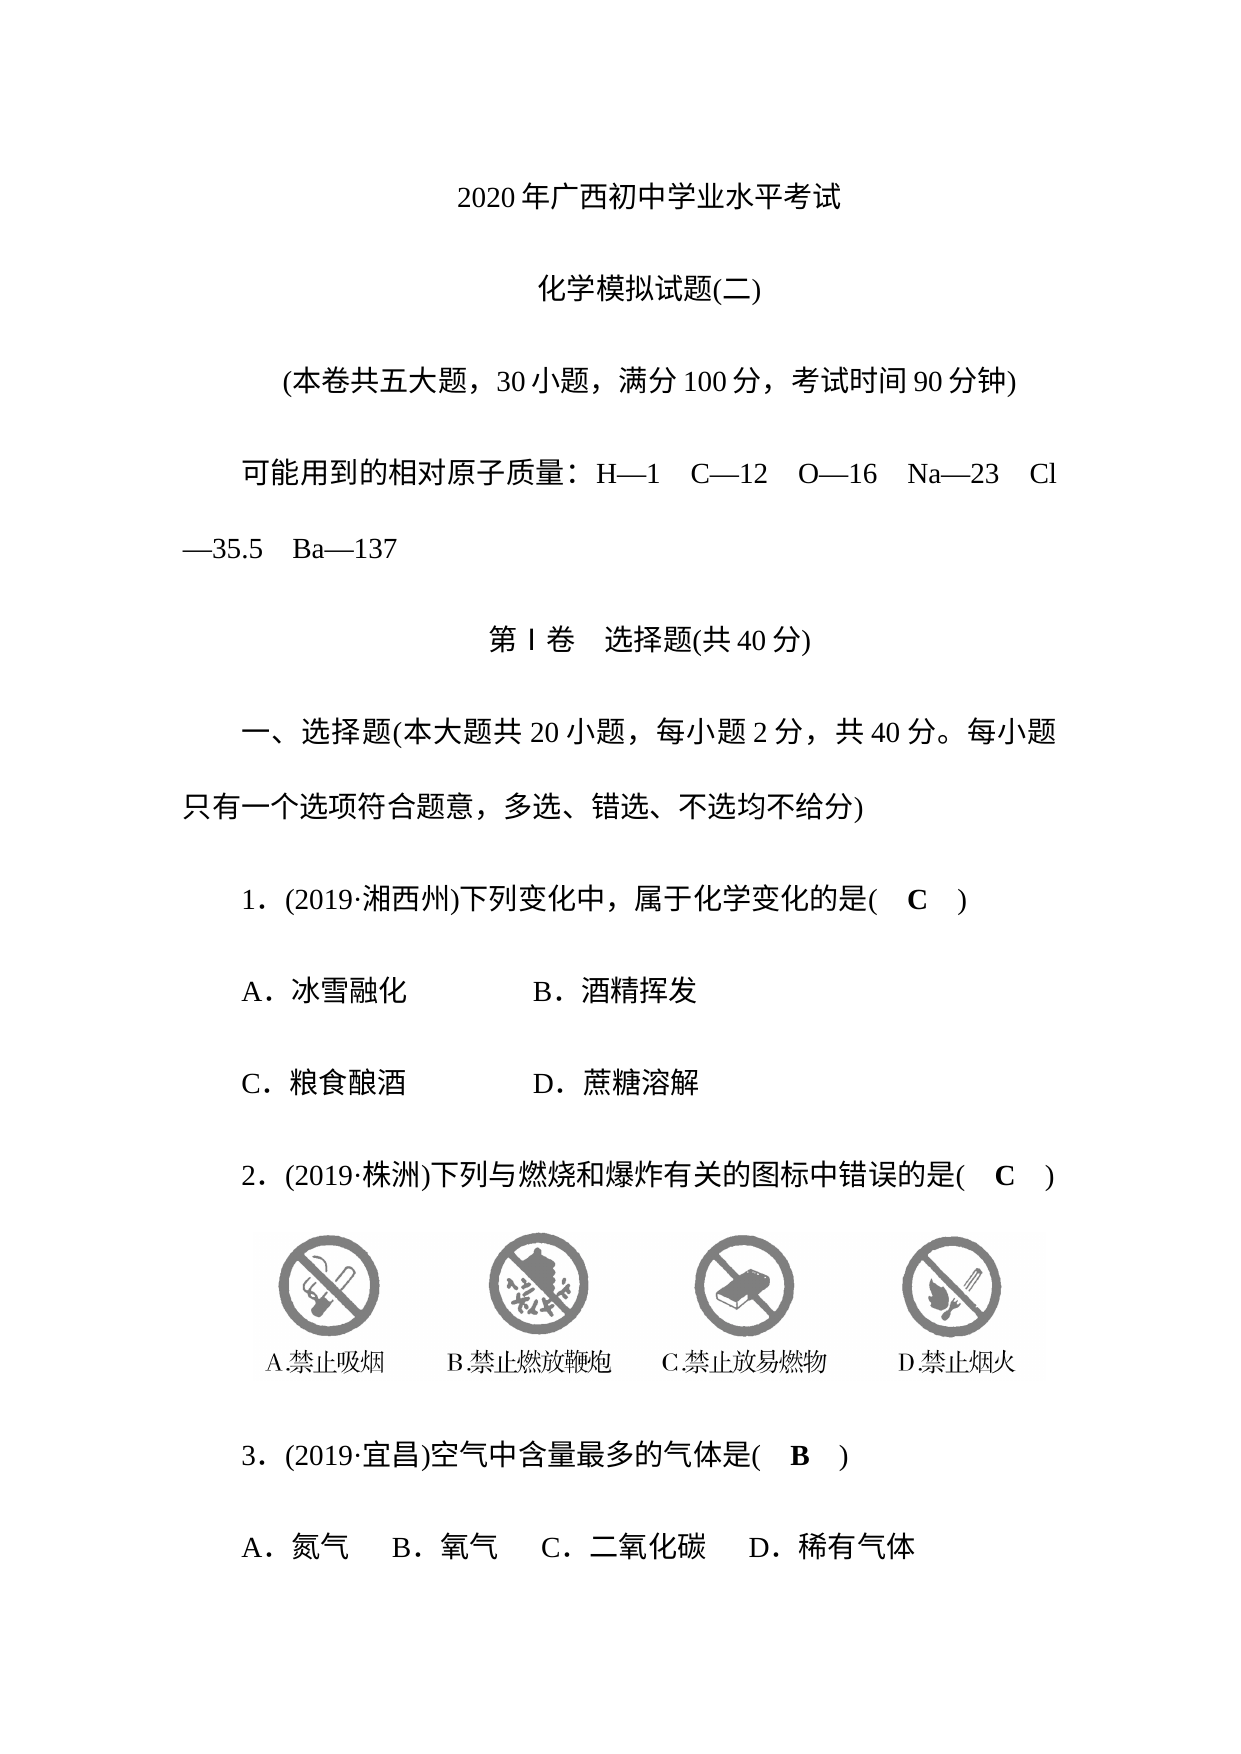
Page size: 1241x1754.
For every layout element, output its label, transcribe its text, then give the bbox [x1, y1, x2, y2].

text A．氮气 B．氧气 C．二氧化碳 D．稀有气体 [183, 1512, 1058, 1577]
text 2．(2019·株洲)下列与燃烧和爆炸有关的图标中错误的是( C ) [183, 1140, 1058, 1205]
text C．粮食酿酒 D．蔗糖溶解 [183, 1048, 1058, 1113]
text (本卷共五大题，30小题，满分100分，考试时间90分钟) [183, 346, 1058, 411]
text 第Ⅰ卷 选择题(共40分) [183, 605, 1058, 670]
text 1．(2019·湘西州)下列变化中，属于化学变化的是( C ) [183, 864, 1058, 929]
text 可能用到的相对原子质量：H—1 C—12 O—16 Na—23 Cl—35.5 Ba—137 [183, 438, 1058, 578]
text 3．(2019·宜昌)空气中含量最多的气体是( B ) [183, 1420, 1058, 1485]
text 一、选择题(本大题共20小题，每小题2分，共40分。每小题只有一个选项符合题意，多选、错选、不选均不给分) [183, 697, 1058, 837]
text 2020年广西初中学业水平考试 [183, 162, 1058, 227]
picture [252, 1232, 1047, 1381]
text 化学模拟试题(二) [183, 254, 1058, 319]
text A．冰雪融化 B．酒精挥发 [183, 956, 1058, 1021]
